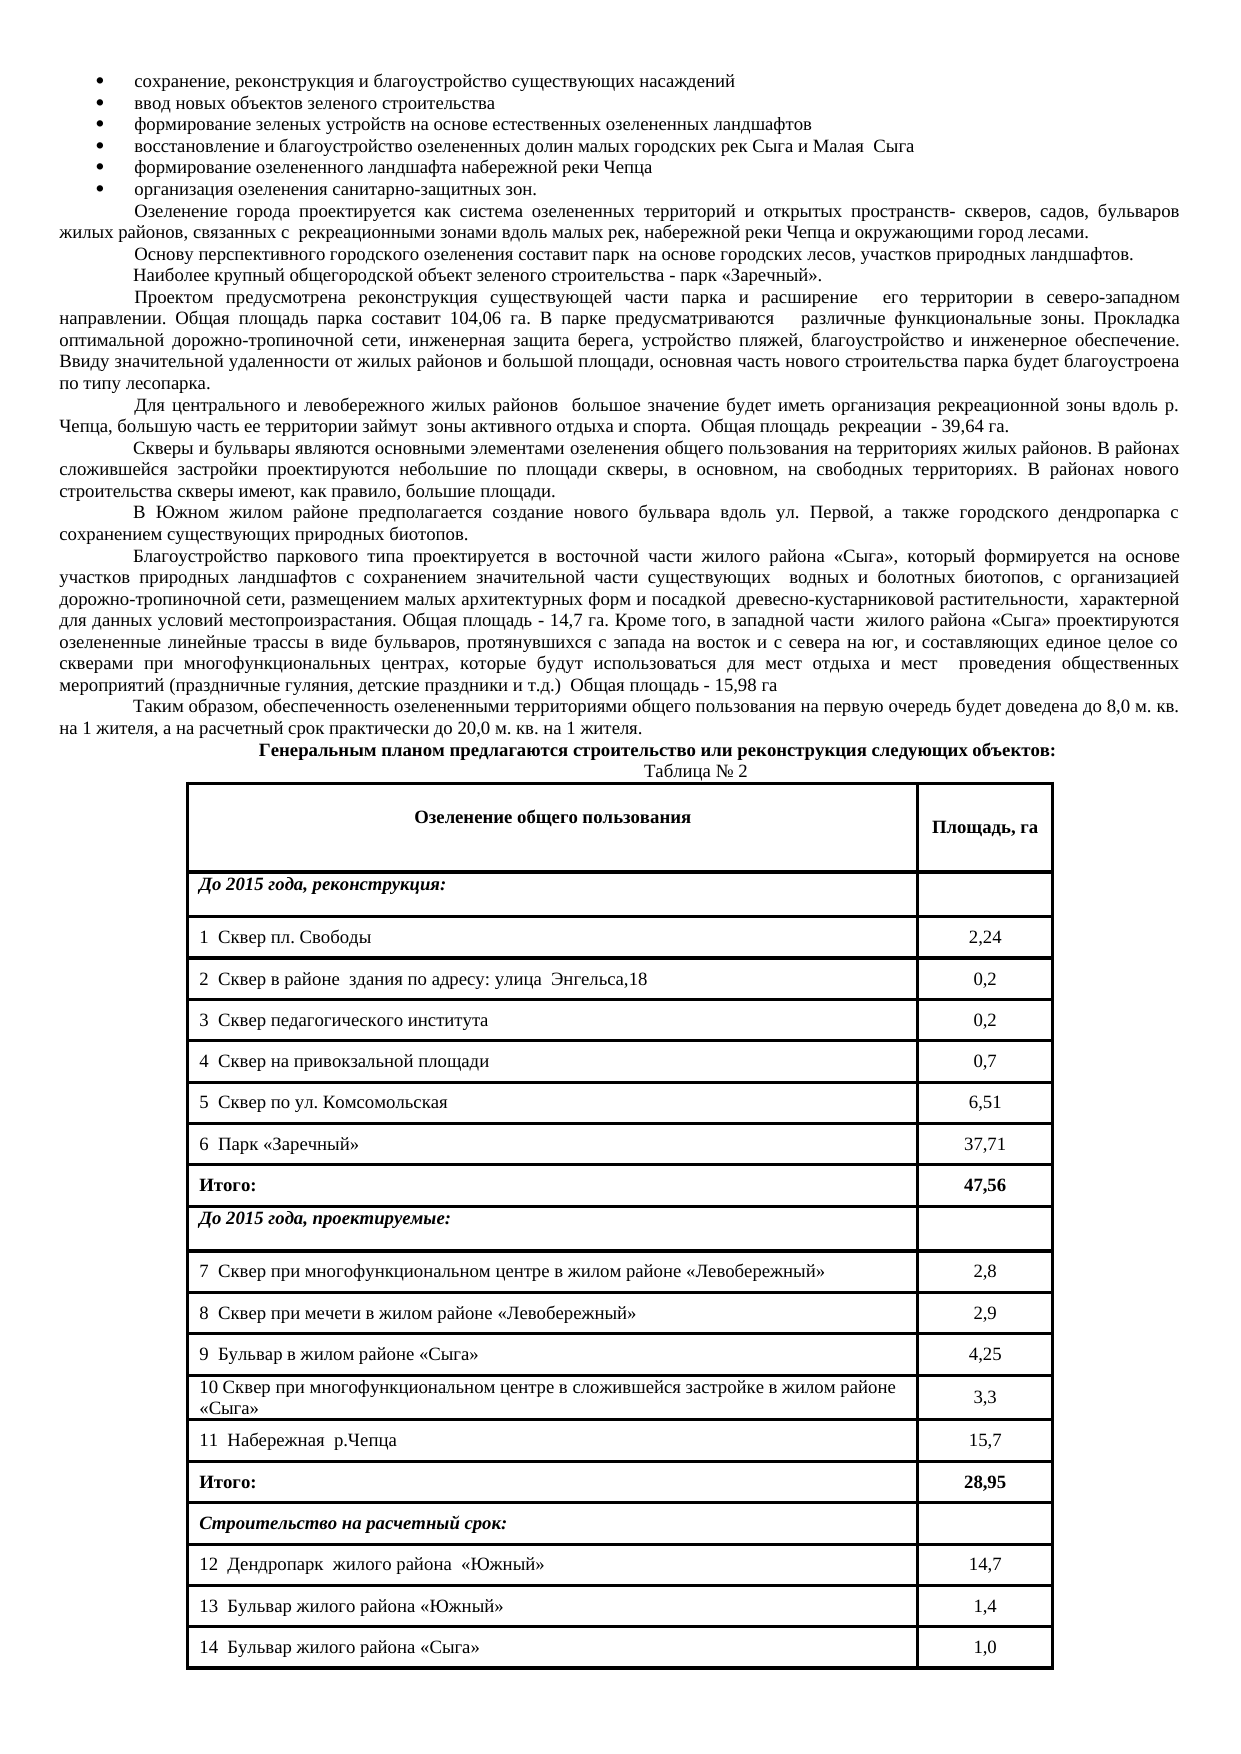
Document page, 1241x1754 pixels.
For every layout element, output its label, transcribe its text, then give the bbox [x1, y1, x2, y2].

text Озеленение города проектируется как система озелененных территорий и открытых пространств- скверов, садов, бульваров жилых районов, связанных с рекреационными зонами вдоль малых рек, набережной реки Чепца и окружающими город лесами. [59, 199, 1181, 243]
table_cell 5 Сквер по ул. Комсомольская [189, 1084, 916, 1122]
table_cell До 2015 года, проектируемые: [189, 1208, 916, 1249]
text Таким образом, обеспеченность озелененными территориями общего пользования на первую очередь будет доведена до . кв. на 1 жителя, а на расчетный срок практически до . кв. на 1 жителя. [59, 695, 1181, 738]
list формирование зеленых устройств на основе естественных озелененных ландшафтов [97, 113, 1181, 135]
table_cell Итого: [189, 1463, 916, 1501]
table_cell 12 Дендропарк жилого района «Южный» [189, 1546, 916, 1584]
table_cell 47,56 [919, 1166, 1051, 1204]
table_cell 0,2 [919, 1001, 1051, 1039]
table_cell 8 Сквер при мечети в жилом районе «Левобережный» [189, 1294, 916, 1332]
table_cell До 2015 года, реконструкция: [189, 874, 916, 915]
text Таблица № 2 [59, 760, 1181, 782]
list ввод новых объектов зеленого строительства [97, 92, 1181, 113]
text В Южном жилом районе предполагается создание нового бульвара вдоль ул. Первой, а также городского дендропарка с сохранением существующих природных биотопов. [59, 501, 1181, 544]
list сохранение, реконструкция и благоустройство существующих насаждений [97, 70, 1181, 92]
table_cell [919, 1208, 1051, 1249]
table_cell 7 Сквер при многофункциональном центре в жилом районе «Левобережный» [189, 1253, 916, 1291]
table_cell 6,51 [919, 1084, 1051, 1122]
table_cell [919, 1504, 1051, 1542]
table_cell [919, 874, 1051, 915]
table_cell 1,4 [919, 1587, 1051, 1625]
table_cell 15,7 [919, 1421, 1051, 1460]
table_cell 4 Сквер на привокзальной площади [189, 1042, 916, 1081]
table_cell Итого: [189, 1166, 916, 1204]
table_cell 6 Парк «Заречный» [189, 1125, 916, 1163]
table_cell 4,25 [919, 1335, 1051, 1373]
text Генеральным планом предлагаются строительство или реконструкция следующих объектов: [59, 738, 1181, 760]
table_cell 9 Бульвар в жилом районе «Сыга» [189, 1335, 916, 1373]
table_cell 2,8 [919, 1253, 1051, 1291]
list формирование озелененного ландшафта набережной реки Чепца [97, 156, 1181, 178]
table_cell 13 Бульвар жилого района «Южный» [189, 1587, 916, 1625]
table_cell 11 Набережная р.Чепца [189, 1421, 916, 1460]
table_cell 2,9 [919, 1294, 1051, 1332]
table_cell 2 Сквер в районе здания по адресу: улица Энгельса,18 [189, 960, 916, 998]
text Для центрального и левобережного жилых районов большое значение будет иметь организация рекреационной зоны вдоль р. Чепца, большую часть ее территории займут зоны активного отдыха и спорта. Общая площадь рекреации - . [59, 393, 1181, 437]
table_cell 10 Сквер при многофункциональном центре в сложившейся застройке в жилом районе «Сыга» [189, 1377, 916, 1418]
table_header Площадь, га [919, 785, 1051, 870]
table_cell 0,7 [919, 1042, 1051, 1081]
table_cell 14,7 [919, 1546, 1051, 1584]
table_cell 1,0 [919, 1628, 1051, 1666]
table_header Озеленение общего пользования [189, 785, 916, 870]
table_cell 37,71 [919, 1125, 1051, 1163]
text Наиболее крупный общегородской объект зеленого строительства - парк «Заречный». [59, 264, 1181, 286]
table_cell 1 Сквер пл. Свободы [189, 918, 916, 956]
text Скверы и бульвары являются основными элементами озеленения общего пользования на территориях жилых районов. В районах сложившейся застройки проектируются небольшие по площади скверы, в основном, на свободных территориях. В районах нового строительства скверы имеют, как правило, большие площади. [59, 437, 1181, 501]
list организация озеленения санитарно-защитных зон. [97, 178, 1181, 199]
text Основу перспективного городского озеленения составит парк на основе городских лесов, участков природных ландшафтов. [59, 243, 1181, 264]
table_cell 28,95 [919, 1463, 1051, 1501]
list восстановление и благоустройство озелененных долин малых городских рек Сыга и Малая Сыга [97, 135, 1181, 156]
table_cell 14 Бульвар жилого района «Сыга» [189, 1628, 916, 1666]
table_cell 3,3 [919, 1377, 1051, 1418]
table_cell 2,24 [919, 918, 1051, 956]
table_cell Строительство на расчетный срок: [189, 1504, 916, 1542]
table_cell 0,2 [919, 960, 1051, 998]
text Благоустройство паркового типа проектируется в восточной части жилого района «Сыга», который формируется на основе участков природных ландшафтов с сохранением значительной части существующих водных и болотных биотопов, с организацией дорожно-тропиночной сети, размещением малых архитектурных форм и посадкой древесно-кустарниковой растительности, характерной для данных условий местопроизрастания. Общая площадь - . Кроме того, в западной части жилого района «Сыга» проектируются озелененные линейные трассы в виде бульваров, протянувшихся с запада на восток и с севера на юг, и составляющих единое целое со скверами при многофункциональных центрах, которые будут использоваться для мест отдыха и мест проведения общественных мероприятий (праздничные гуляния, детские праздники и т.д.) Общая площадь - [59, 544, 1181, 695]
text Проектом предусмотрена реконструкция существующей части парка и расширение его территории в северо-западном направлении. Общая площадь парка составит . В парке предусматриваются различные функциональные зоны. Прокладка оптимальной дорожно-тропиночной сети, инженерная защита берега, устройство пляжей, благоустройство и инженерное обеспечение. Ввиду значительной удаленности от жилых районов и большой площади, основная часть нового строительства парка будет благоустроена по типу лесопарка. [59, 286, 1181, 393]
table_cell 3 Сквер педагогического института [189, 1001, 916, 1039]
